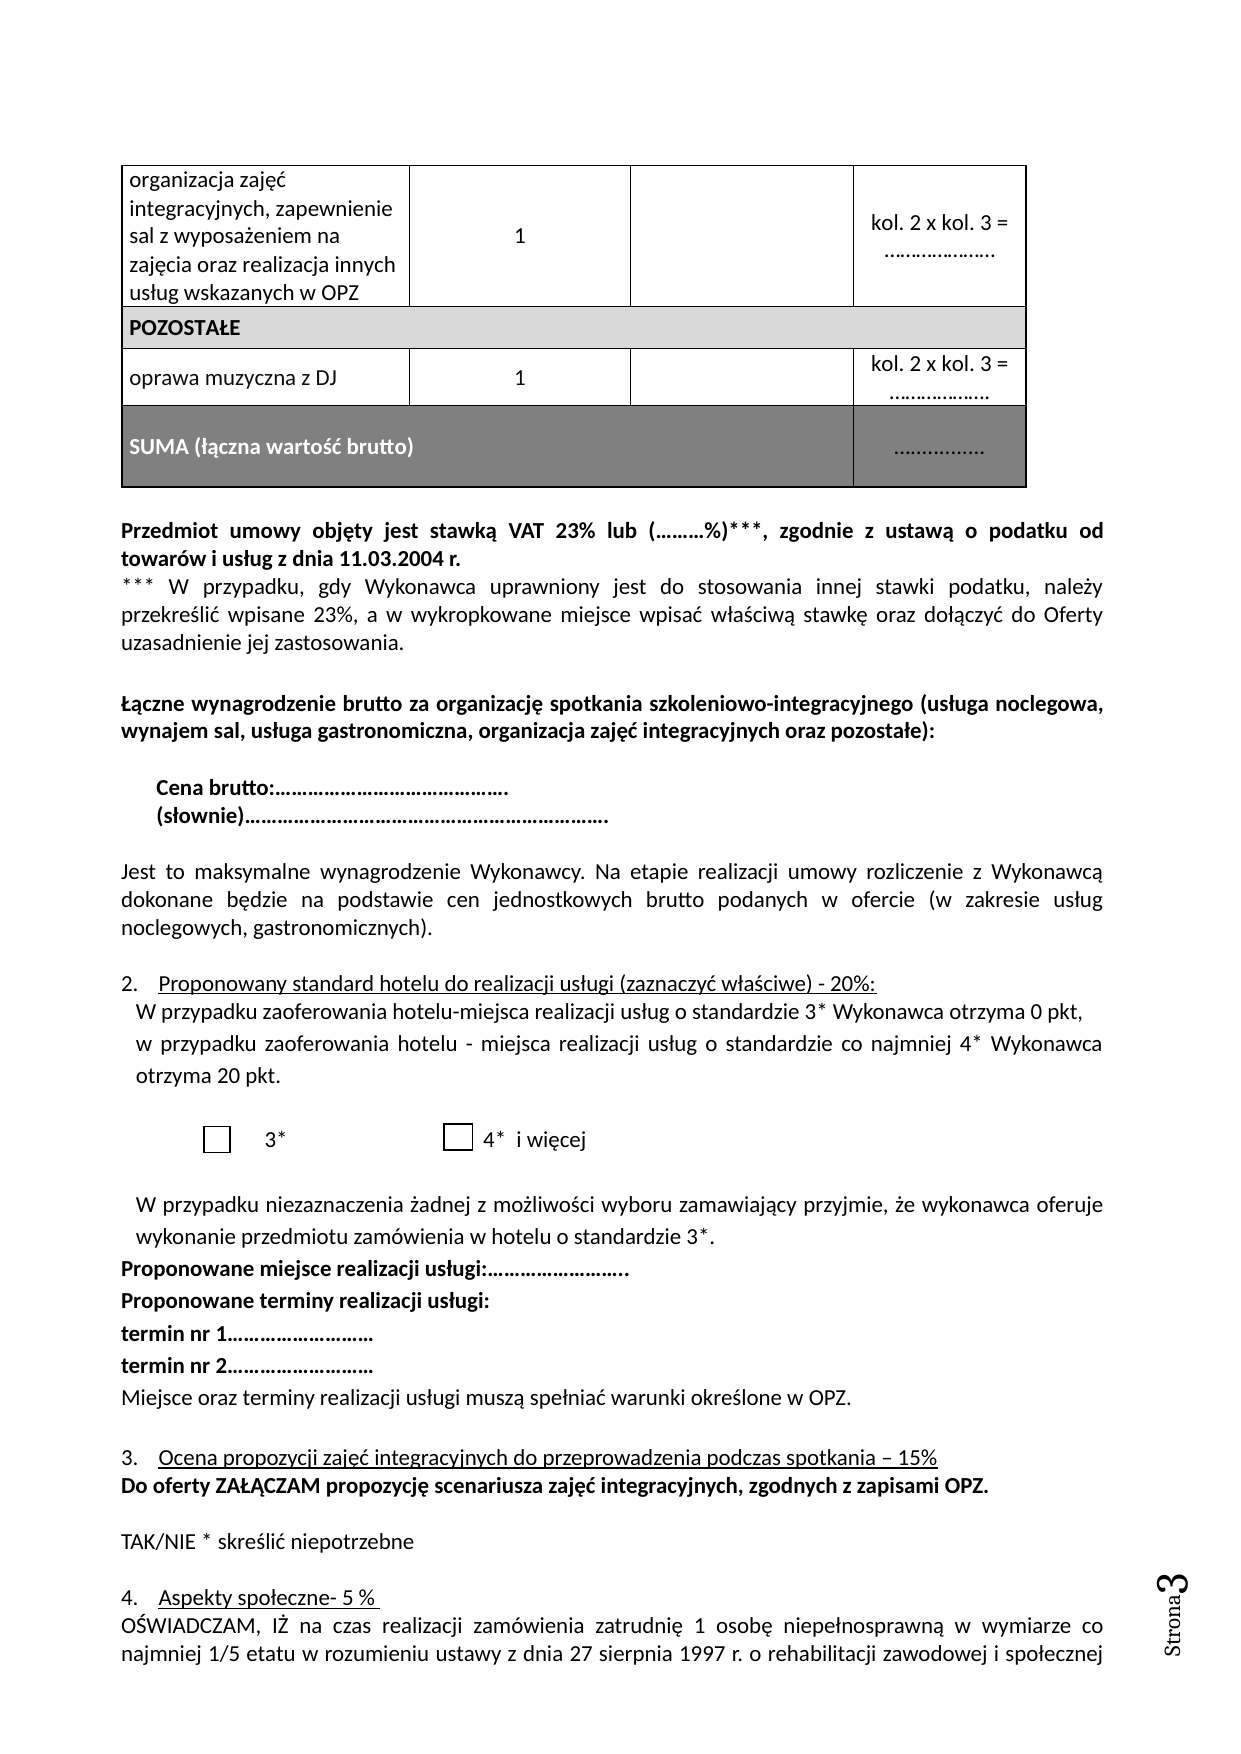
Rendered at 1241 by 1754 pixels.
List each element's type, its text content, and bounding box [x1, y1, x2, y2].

text Przedmiot umowy objęty jest stawką VAT 23% lub (………%)***, zgodnie z ustawą o podatku od towarów i usług z dnia 11.03.2004 r. [121, 516, 1105, 572]
text termin nr 1……………………… [121, 1319, 1105, 1347]
text Do oferty ZAŁĄCZAM propozycję scenariusza zajęć integracyjnych, zgodnych z zapisami OPZ. [121, 1471, 1105, 1499]
text Proponowane terminy realizacji usługi: [121, 1287, 1105, 1314]
text Cena brutto:……………………………………. [156, 773, 1105, 801]
table_cell 1 [410, 349, 630, 405]
text Łączne wynagrodzenie brutto za organizację spotkania szkoleniowo-integracyjnego (usługa noclegowa, wynajem sal, usługa gastronomiczna, organizacja zajęć integracyjnych oraz pozostałe): [121, 689, 1105, 745]
text W przypadku niezaznaczenia żadnej z możliwości wyboru zamawiający przyjmie, że wykonawca oferuje wykonanie przedmiotu zamówienia w hotelu o standardzie 3*. [136, 1190, 1105, 1250]
text Jest to maksymalne wynagrodzenie Wykonawcy. Na etapie realizacji umowy rozliczenie z Wykonawcą dokonane będzie na podstawie cen jednostkowych brutto podanych w ofercie (w zakresie usług noclegowych, gastronomicznych). [121, 857, 1105, 941]
text W przypadku zaoferowania hotelu-miejsca realizacji usług o standardzie 3* Wykonawca otrzyma 0 pkt, [136, 997, 1105, 1025]
table_cell SUMA (łączna wartość brutto) [123, 406, 853, 486]
table_cell [631, 349, 853, 405]
table_cell 1 [410, 166, 630, 306]
text TAK/NIE * skreślić niepotrzebne [121, 1527, 1105, 1555]
list Ocena propozycji zajęć integracyjnych do przeprowadzenia podczas spotkania – 15% [121, 1443, 1105, 1471]
text (słownie)…………………………………………………………. [156, 801, 1105, 829]
table_cell POZOSTAŁE [123, 307, 1025, 348]
table_cell …............. [854, 406, 1025, 486]
text *** W przypadku, gdy Wykonawca uprawniony jest do stosowania innej stawki podatku, należy przekreślić wpisane 23%, a w wykropkowane miejsce wpisać właściwą stawkę oraz dołączyć do Oferty uzasadnienie jej zastosowania. [121, 572, 1105, 656]
table_cell organizacja zajęć integracyjnych, zapewnienie sal z wyposażeniem na zajęcia oraz realizacja innych usług wskazanych w OPZ [123, 166, 409, 306]
list Aspekty społeczne- 5 % [121, 1583, 1105, 1611]
table_cell oprawa muzyczna z DJ [123, 349, 409, 405]
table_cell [854, 166, 1025, 306]
list Proponowany standard hotelu do realizacji usługi (zaznaczyć właściwe) - 20%: [121, 969, 1105, 997]
text 3* 4* i więcej [136, 1126, 1105, 1154]
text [121, 1611, 1105, 1667]
text Proponowane miejsce realizacji usługi:…………………….. [121, 1254, 1105, 1282]
text w przypadku zaoferowania hotelu - miejsca realizacji usług o standardzie co najmniej 4* Wykonawca otrzyma 20 pkt. [136, 1029, 1105, 1089]
text termin nr 2……………………… [121, 1351, 1105, 1379]
table_cell [631, 166, 853, 306]
text Miejsce oraz terminy realizacji usługi muszą spełniać warunki określone w OPZ. [121, 1383, 1105, 1411]
table_cell kol. 2 x kol. 3 = ………………. [854, 349, 1025, 405]
